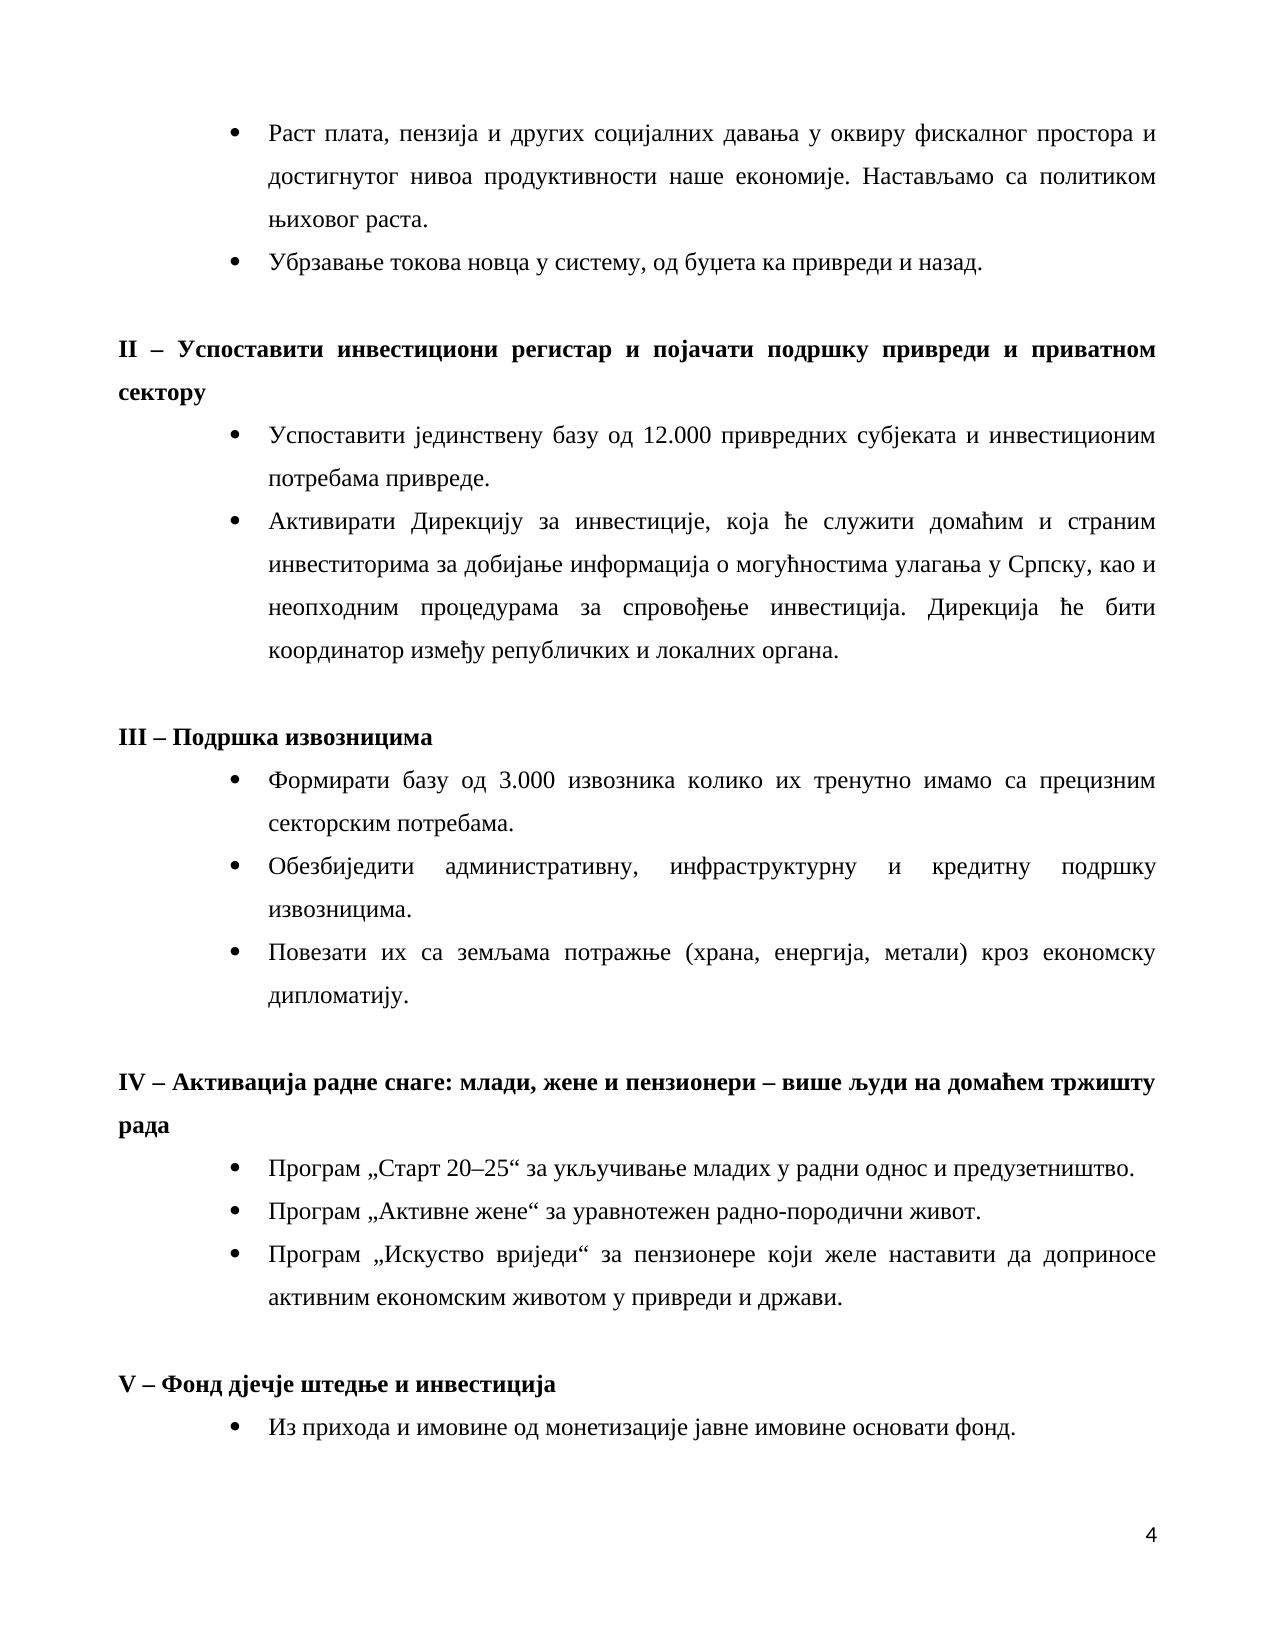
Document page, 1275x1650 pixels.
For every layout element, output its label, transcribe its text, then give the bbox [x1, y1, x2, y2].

list Из прихода и имовине од монетизације јавне имовине основати фонд. [231, 1412, 1157, 1441]
list Програм „Активне жене“ за уравнотежен радно-породични живот. [231, 1196, 1157, 1225]
text III – Подршка извозницима [118, 722, 1157, 751]
list Раст плата, пензија и других социјалних давања у оквиру фискалног простора и достигнутог нивоа продуктивности наше економије. Настављамо са политиком њиховог раста. [231, 118, 1157, 233]
list Формирати базу од 3.000 извозника колико их тренутно имамо са прецизним секторским потребама. [231, 765, 1157, 837]
text II – Успоставити инвестициони регистар и појачати подршку привреди и приватном сектору [118, 334, 1157, 406]
list Програм „Искуство вриједи“ за пензионере који желе наставити да доприносе активним економским животом у привреди и држави. [231, 1239, 1157, 1311]
list Убрзавање токова новца у систему, од буџета ка привреди и назад. [231, 247, 1157, 276]
list Успоставити јединствену базу од 12.000 привредних субјеката и инвестиционим потребама привреде. [231, 420, 1157, 492]
list Активирати Дирекцију за инвестиције, која ће служити домаћим и страним инвеститорима за добијање информација о могућностима улагања у Српску, као и неопходним процедурама за спровођење инвестиција. Дирекција ће бити координатор између републичких и локалних органа. [231, 506, 1157, 664]
text V – Фонд дјечје штедње и инвестиција [118, 1369, 1157, 1397]
list Програм „Старт 20–25“ за укључивање младих у радни однос и предузетништво. [231, 1153, 1157, 1182]
list Повезати их са земљама потражње (храна, енергија, метали) кроз економску дипломатију. [231, 937, 1157, 1009]
text IV – Активација радне снаге: млади, жене и пензионери – више људи на домаћем тржишту рада [118, 1067, 1157, 1139]
list Обезбиједити административну, инфраструктурну и кредитну подршку извозницима. [231, 851, 1157, 923]
